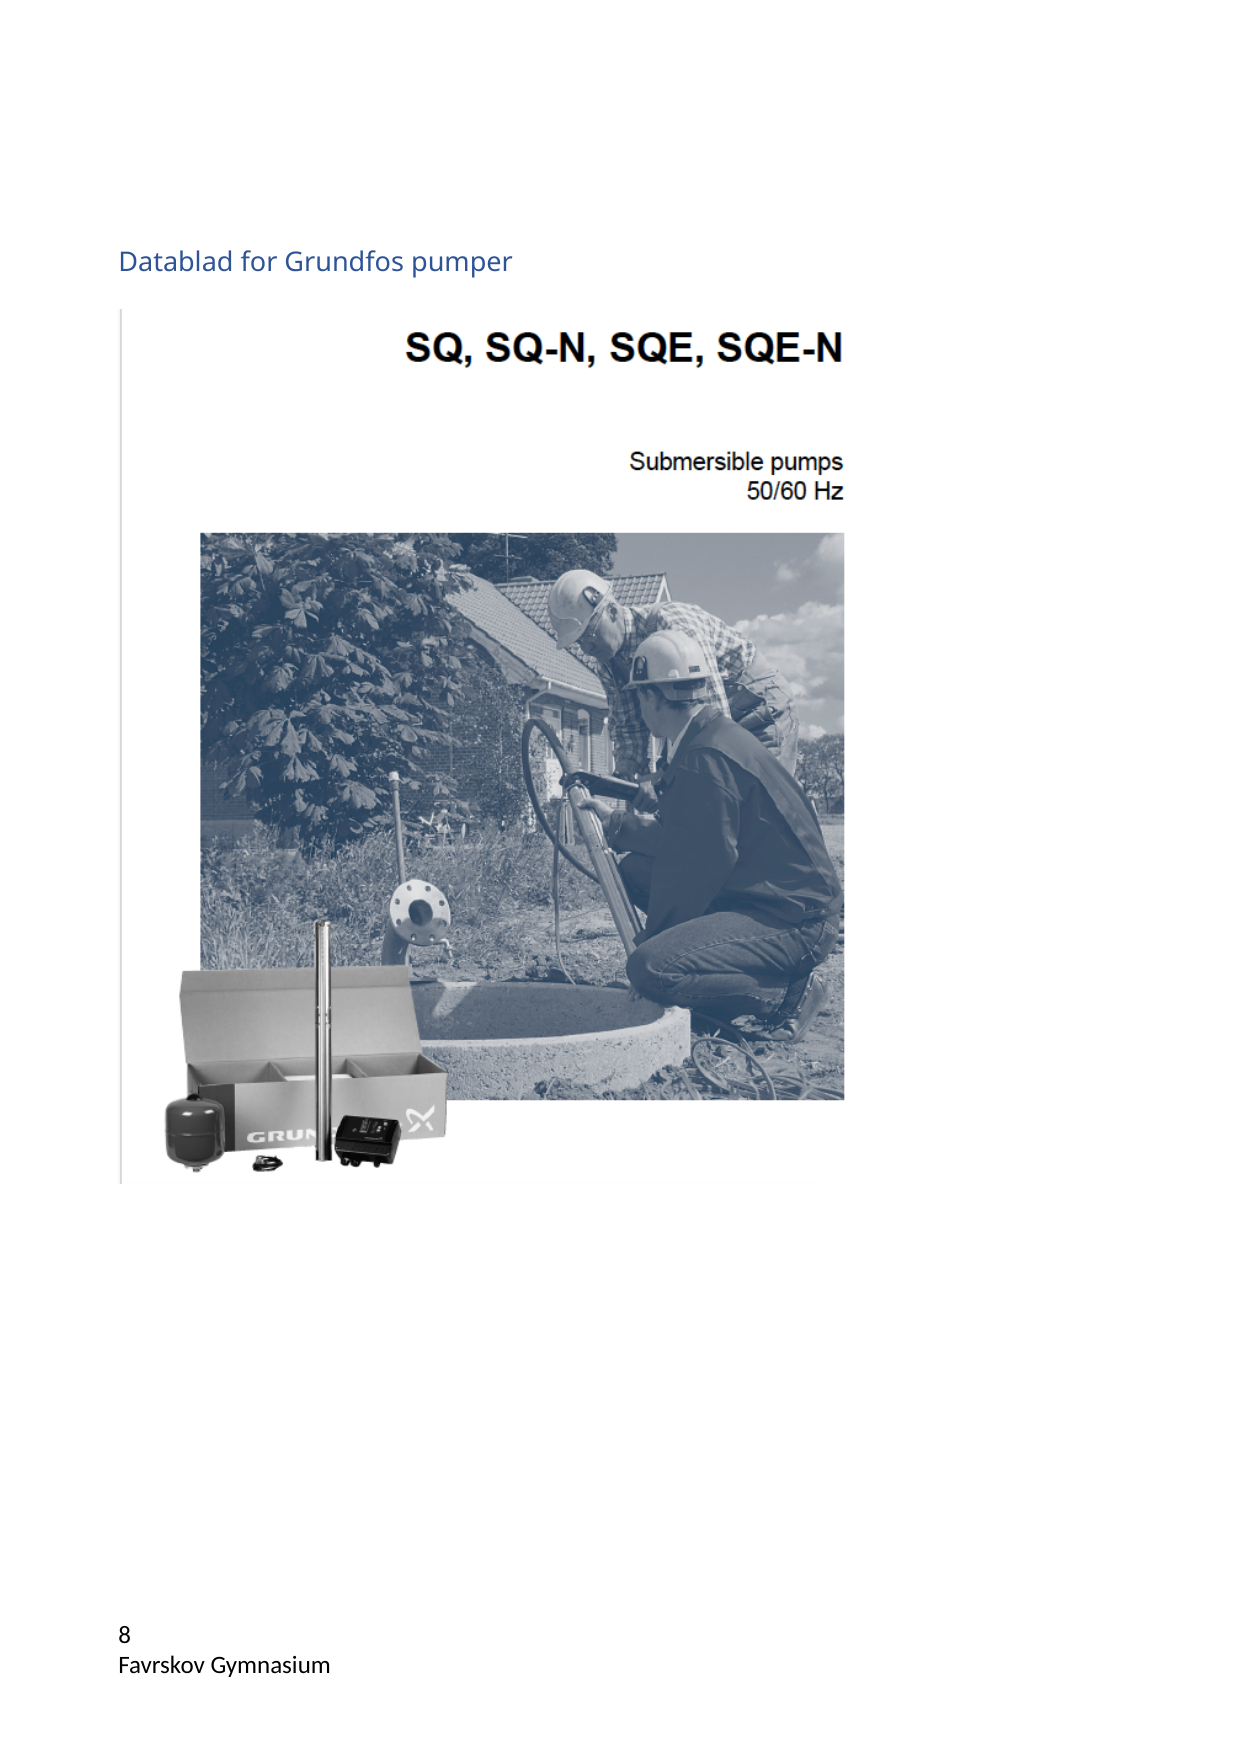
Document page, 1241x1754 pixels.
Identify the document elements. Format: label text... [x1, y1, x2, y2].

subtitle Datablad for Grundfos pumper [118, 242, 1122, 279]
picture [118, 309, 869, 1184]
